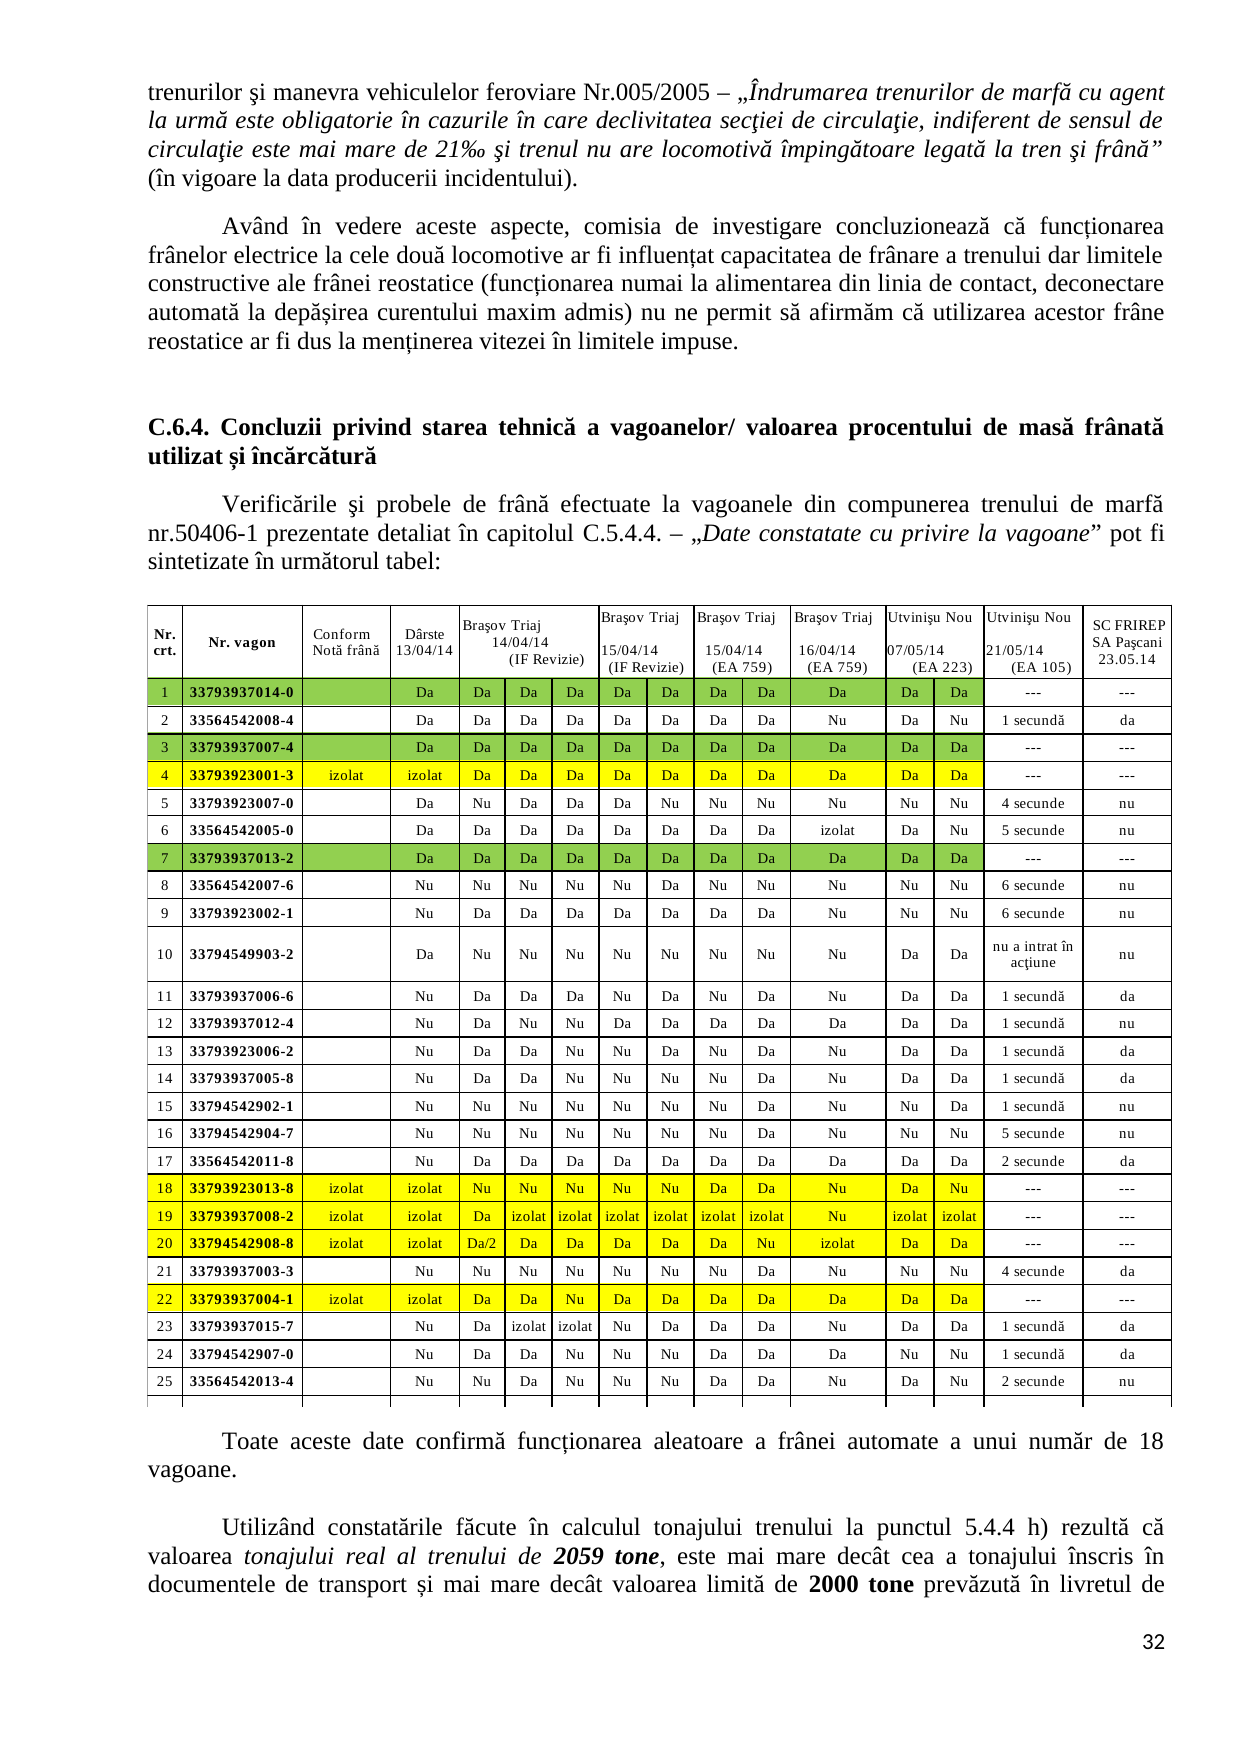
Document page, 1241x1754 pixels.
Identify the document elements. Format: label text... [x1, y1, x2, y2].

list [148, 77, 1165, 192]
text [148, 1512, 1165, 1598]
list Toate aceste date confirmă funcționarea aleatoare a frânei automate a unui număr de 18 vagoane. [148, 1426, 1165, 1483]
list Având în vedere aceste aspecte, comisia de investigare concluzionează că funcționarea frânelor electrice la cele două locomotive ar fi influențat capacitatea de frânare a trenului dar limitele constructive ale frânei reostatice (funcționarea numai la alimentarea din linia de contact, deconectare automată la depășirea curentului maxim admis) nu ne permit să afirmăm că utilizarea acestor frâne reostatice ar fi dus la menținerea vitezei în limitele impuse. [148, 211, 1165, 355]
list C.6.4. Concluzii privind starea tehnică a vagoanelor/ valoarea procentului de masă frânată utilizat și încărcătură [148, 412, 1165, 470]
list Verificările şi probele de frână efectuate la vagoanele din compunerea trenului de marfă nr.50406-1 prezentate detaliat în capitolul C.5.4.4. – „Date constatate cu privire la vagoane” pot fi sintetizate în următorul tabel: [148, 489, 1165, 575]
